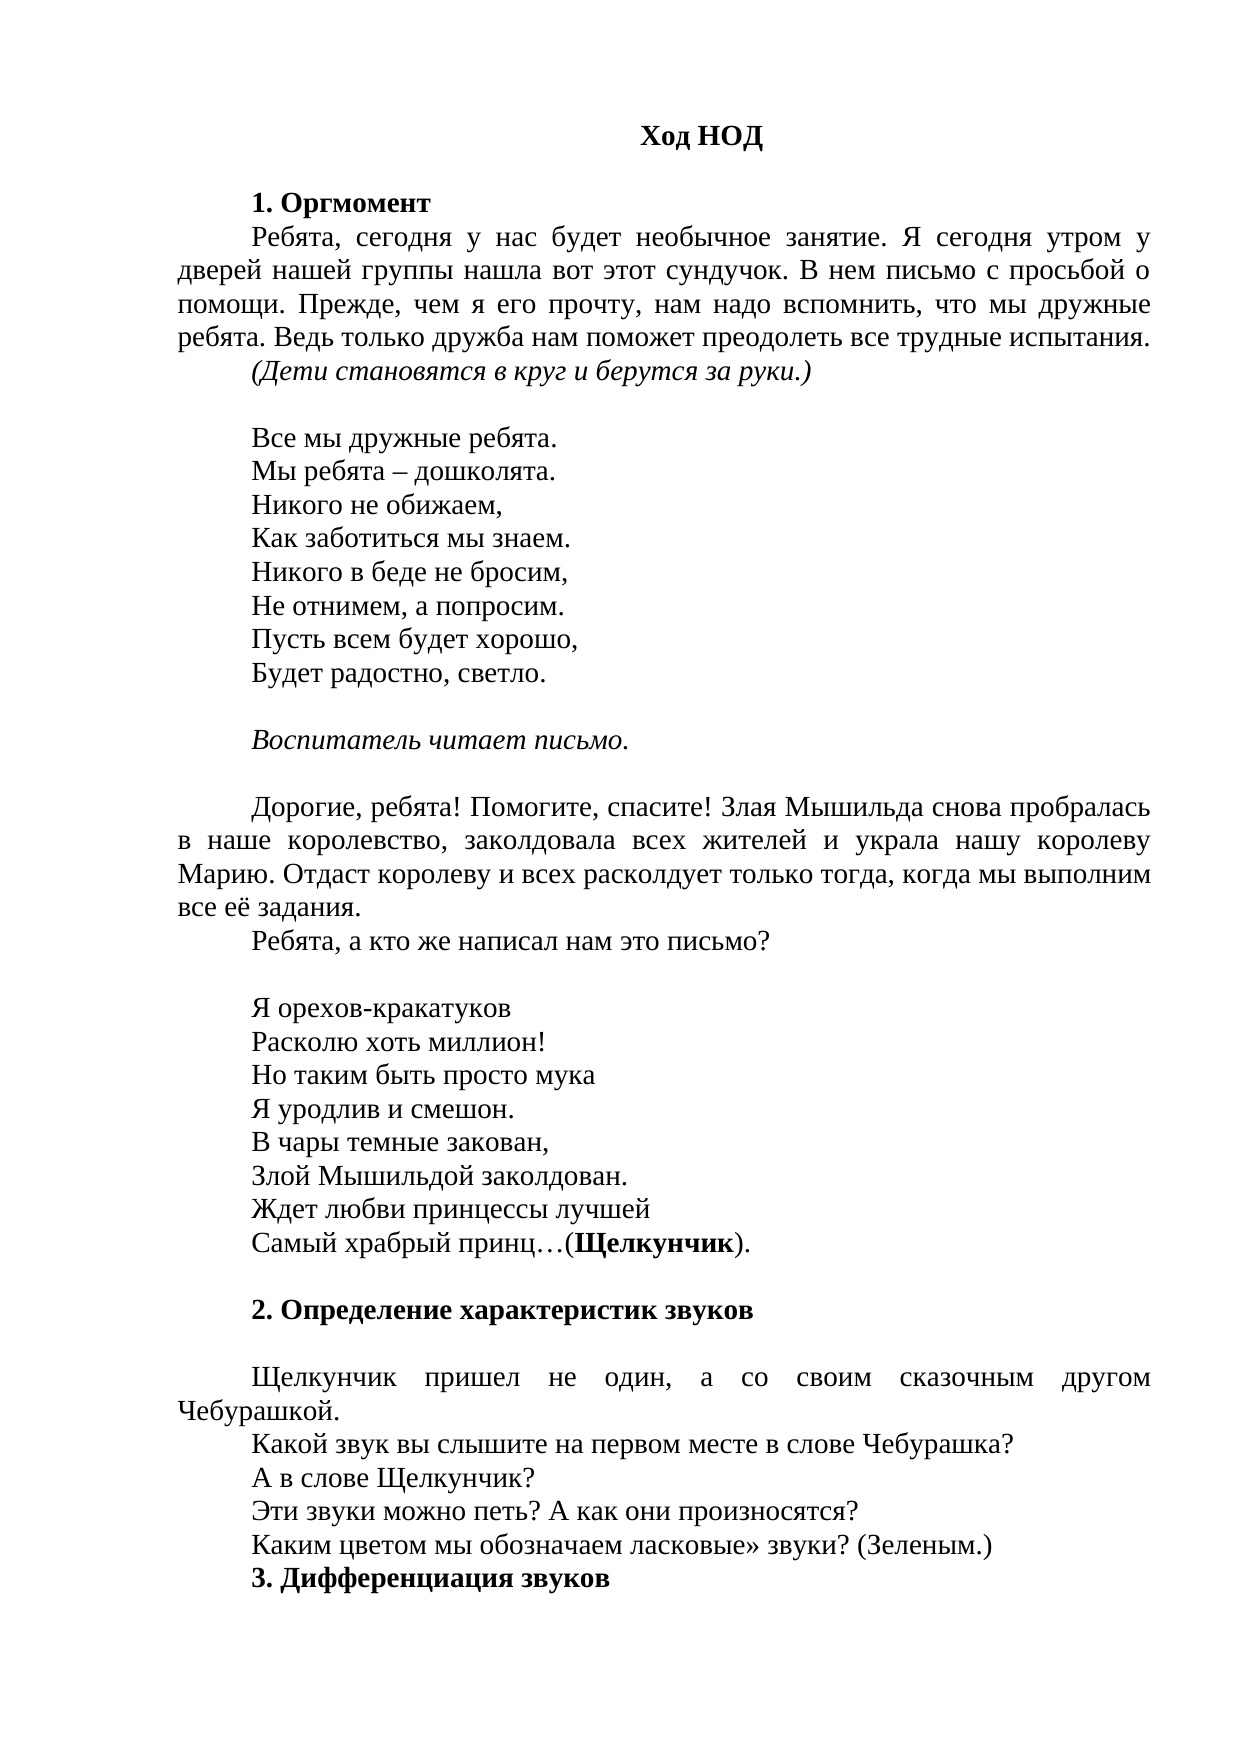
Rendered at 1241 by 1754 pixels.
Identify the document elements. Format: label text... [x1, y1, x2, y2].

text Как заботиться мы знаем. [177, 521, 1152, 554]
text А в слове Щелкунчик? [177, 1460, 1152, 1493]
text 2. Определение характеристик звуков [177, 1292, 1152, 1326]
text Каким цветом мы обозначаем ласковые» звуки? (Зеленым.) [177, 1527, 1152, 1560]
text Пусть всем будет хорошо, [177, 621, 1152, 655]
text В чары темные закован, [177, 1124, 1152, 1158]
text Расколю хоть миллион! [177, 1024, 1152, 1057]
text Будет радостно, светло. [177, 655, 1152, 688]
text Щелкунчик пришел не один, а со своим сказочным другом Чебурашкой. [177, 1359, 1152, 1426]
text Не отнимем, а попросим. [177, 588, 1152, 621]
text Я орехов-кракатуков [177, 990, 1152, 1024]
text Ребята, сегодня у нас будет необычное занятие. Я сегодня утром у дверей нашей группы нашла вот этот сундучок. В нем письмо с просьбой о помощи. Прежде, чем я его прочту, нам надо вспомнить, что мы дружные ребята. Ведь только дружба нам поможет преодолеть все трудные испытания. [177, 219, 1152, 353]
text Никого в беде не бросим, [177, 554, 1152, 588]
text Ждет любви принцессы лучшей [177, 1191, 1152, 1225]
text Ход НОД [177, 118, 1152, 152]
text Все мы дружные ребята. [177, 420, 1152, 453]
text 1. Оргмомент [177, 185, 1152, 219]
text Воспитатель читает письмо. [177, 722, 1152, 755]
text Какой звук вы слышите на первом месте в слове Чебурашка? [177, 1426, 1152, 1460]
text Злой Мышильдой заколдован. [177, 1158, 1152, 1191]
text Ребята, а кто же написал нам это письмо? [177, 923, 1152, 957]
text Самый храбрый принц…(Щелкунчик). [177, 1225, 1152, 1258]
text Я уродлив и смешон. [177, 1091, 1152, 1124]
text Но таким быть просто мука [177, 1057, 1152, 1091]
text Никого не обижаем, [177, 487, 1152, 521]
text Дорогие, ребята! Помогите, спасите! Злая Мышильда снова пробралась в наше королевство, заколдовала всех жителей и украла нашу королеву Марию. Отдаст королеву и всех расколдует только тогда, когда мы выполним все её задания. [177, 789, 1152, 923]
text (Дети становятся в круг и берутся за руки.) [177, 353, 1152, 386]
text Мы ребята – дошколята. [177, 453, 1152, 487]
text 3. Дифференциация звуков [177, 1560, 1152, 1594]
text Эти звуки можно петь? А как они произносятся? [177, 1493, 1152, 1527]
